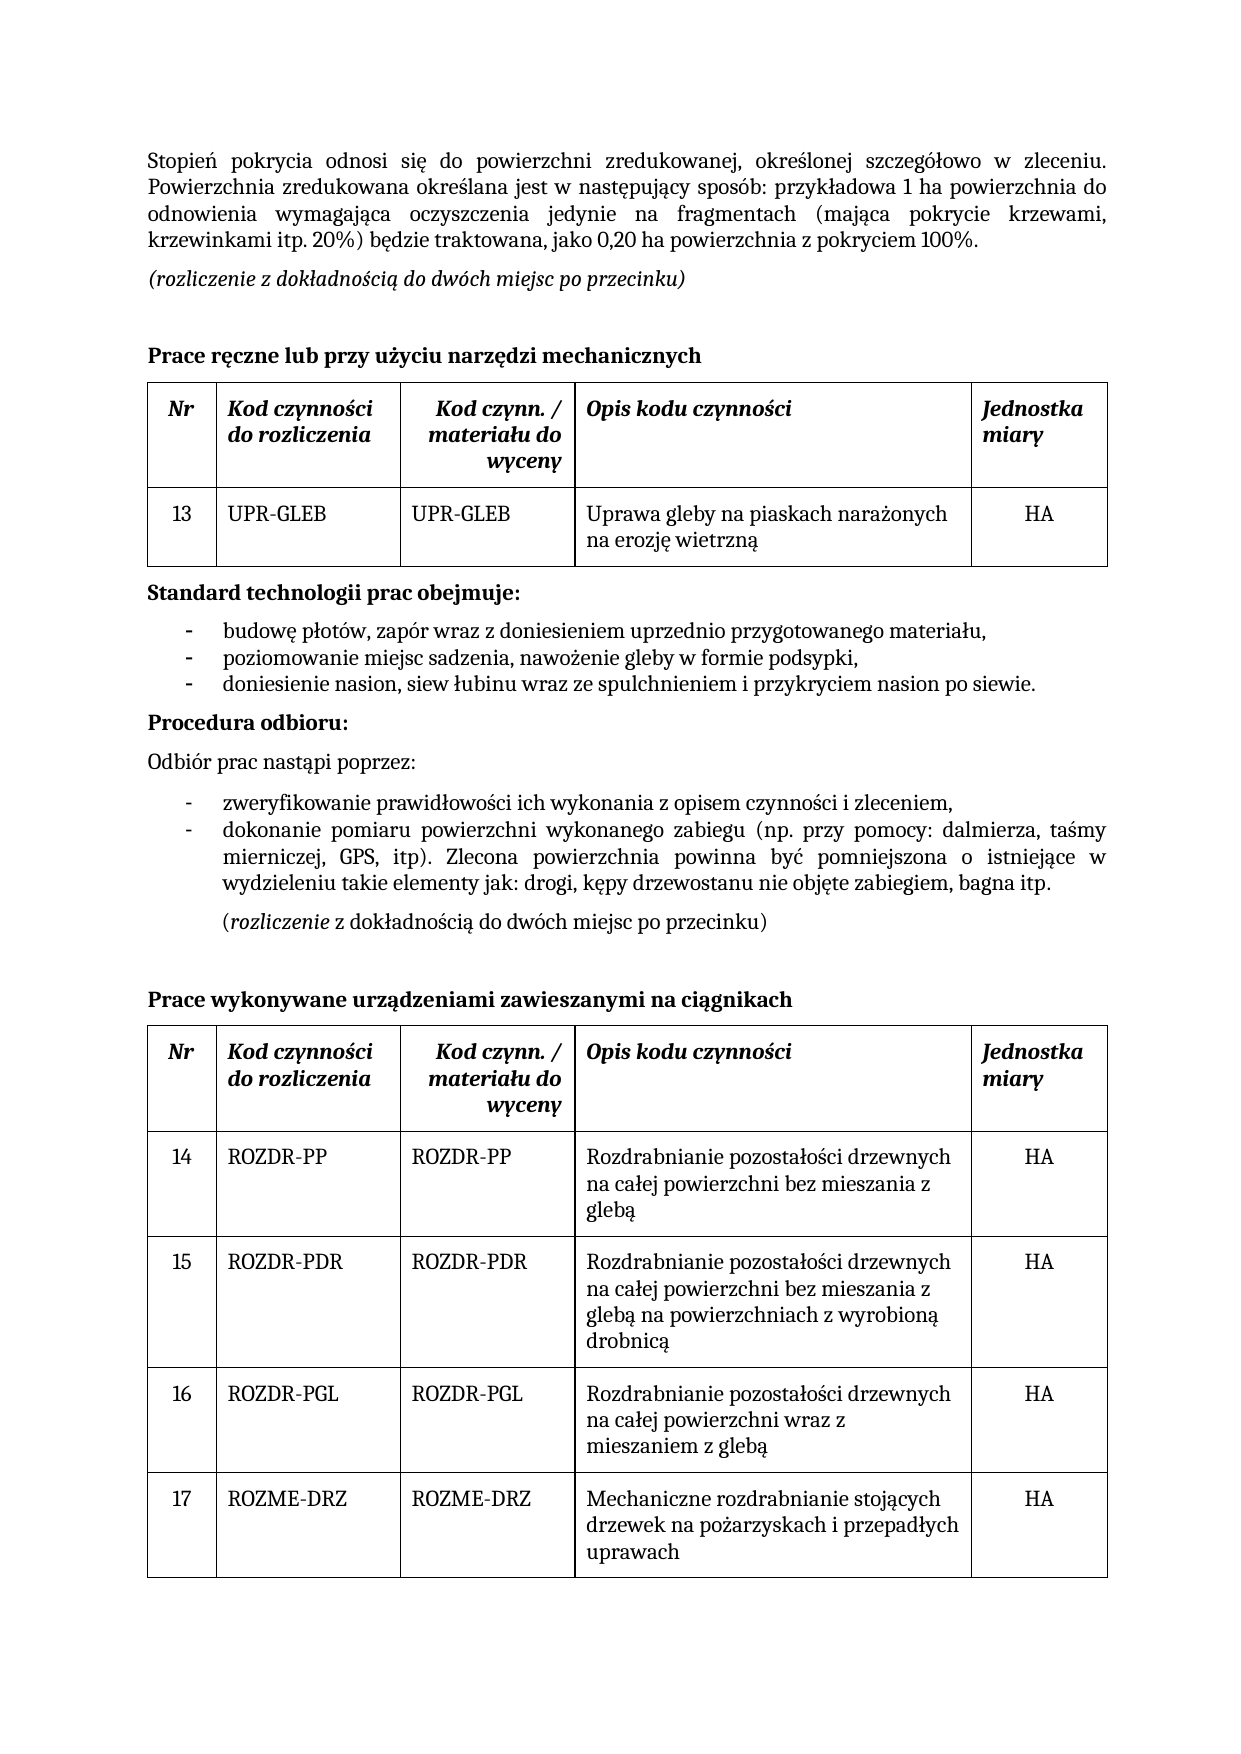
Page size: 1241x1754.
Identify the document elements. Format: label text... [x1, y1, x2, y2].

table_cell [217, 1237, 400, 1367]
text Prace ręczne lub przy użyciu narzędzi mechanicznych [148, 343, 1107, 369]
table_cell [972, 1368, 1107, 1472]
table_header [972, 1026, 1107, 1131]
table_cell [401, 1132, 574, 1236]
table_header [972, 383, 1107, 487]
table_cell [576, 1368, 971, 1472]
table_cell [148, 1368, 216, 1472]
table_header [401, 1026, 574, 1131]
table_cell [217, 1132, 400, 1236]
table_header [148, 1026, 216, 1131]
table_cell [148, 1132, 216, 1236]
text Prace wykonywane urządzeniami zawieszanymi na ciągnikach [148, 987, 1107, 1013]
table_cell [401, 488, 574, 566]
text (rozliczenie z dokładnością do dwóch miejsc po przecinku) [148, 266, 1107, 292]
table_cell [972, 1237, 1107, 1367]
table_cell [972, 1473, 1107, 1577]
list poziomowanie miejsc sadzenia, nawożenie gleby w formie podsypki, [185, 645, 1107, 671]
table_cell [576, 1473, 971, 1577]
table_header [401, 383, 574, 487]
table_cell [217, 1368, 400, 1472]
list budowę płotów, zapór wraz z doniesieniem uprzednio przygotowanego materiału, [185, 618, 1107, 645]
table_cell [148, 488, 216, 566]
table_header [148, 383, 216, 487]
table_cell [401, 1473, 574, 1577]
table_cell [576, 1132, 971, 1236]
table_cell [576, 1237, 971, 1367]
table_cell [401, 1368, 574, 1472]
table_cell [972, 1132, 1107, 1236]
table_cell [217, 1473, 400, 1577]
text Stopień pokrycia odnosi się do powierzchni zredukowanej, określonej szczegółowo w zleceniu. Powierzchnia zredukowana określana jest w następujący sposób: przykładowa 1 ha powierzchnia do odnowienia wymagająca oczyszczenia jedynie na fragmentach (mająca pokrycie krzewami, krzewinkami itp. 20%) będzie traktowana, jako 0,20 ha powierzchnia z pokryciem 100%. [148, 148, 1107, 253]
text Odbiór prac nastąpi poprzez: [148, 749, 1107, 775]
text Standard technologii prac obejmuje: [148, 579, 1107, 606]
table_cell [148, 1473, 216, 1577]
list zweryfikowanie prawidłowości ich wykonania z opisem czynności i zleceniem, [185, 788, 1107, 816]
list doniesienie nasion, siew łubinu wraz ze spulchnieniem i przykryciem nasion po siewie. [185, 671, 1107, 697]
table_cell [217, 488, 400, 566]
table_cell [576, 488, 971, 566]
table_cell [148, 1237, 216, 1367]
list dokonanie pomiaru powierzchni wykonanego zabiegu (np. przy pomocy: dalmierza, taśmy mierniczej, GPS, itp). Zlecona powierzchnia powinna być pomniejszona o istniejące w wydzieleniu takie elementy jak: drogi, kępy drzewostanu nie objęte zabiegiem, bagna itp. [185, 816, 1107, 896]
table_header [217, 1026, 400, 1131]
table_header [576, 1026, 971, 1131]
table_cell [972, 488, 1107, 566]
text (rozliczenie z dokładnością do dwóch miejsc po przecinku) [148, 909, 1107, 935]
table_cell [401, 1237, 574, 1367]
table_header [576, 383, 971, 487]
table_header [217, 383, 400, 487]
text Procedura odbioru: [148, 710, 1107, 736]
